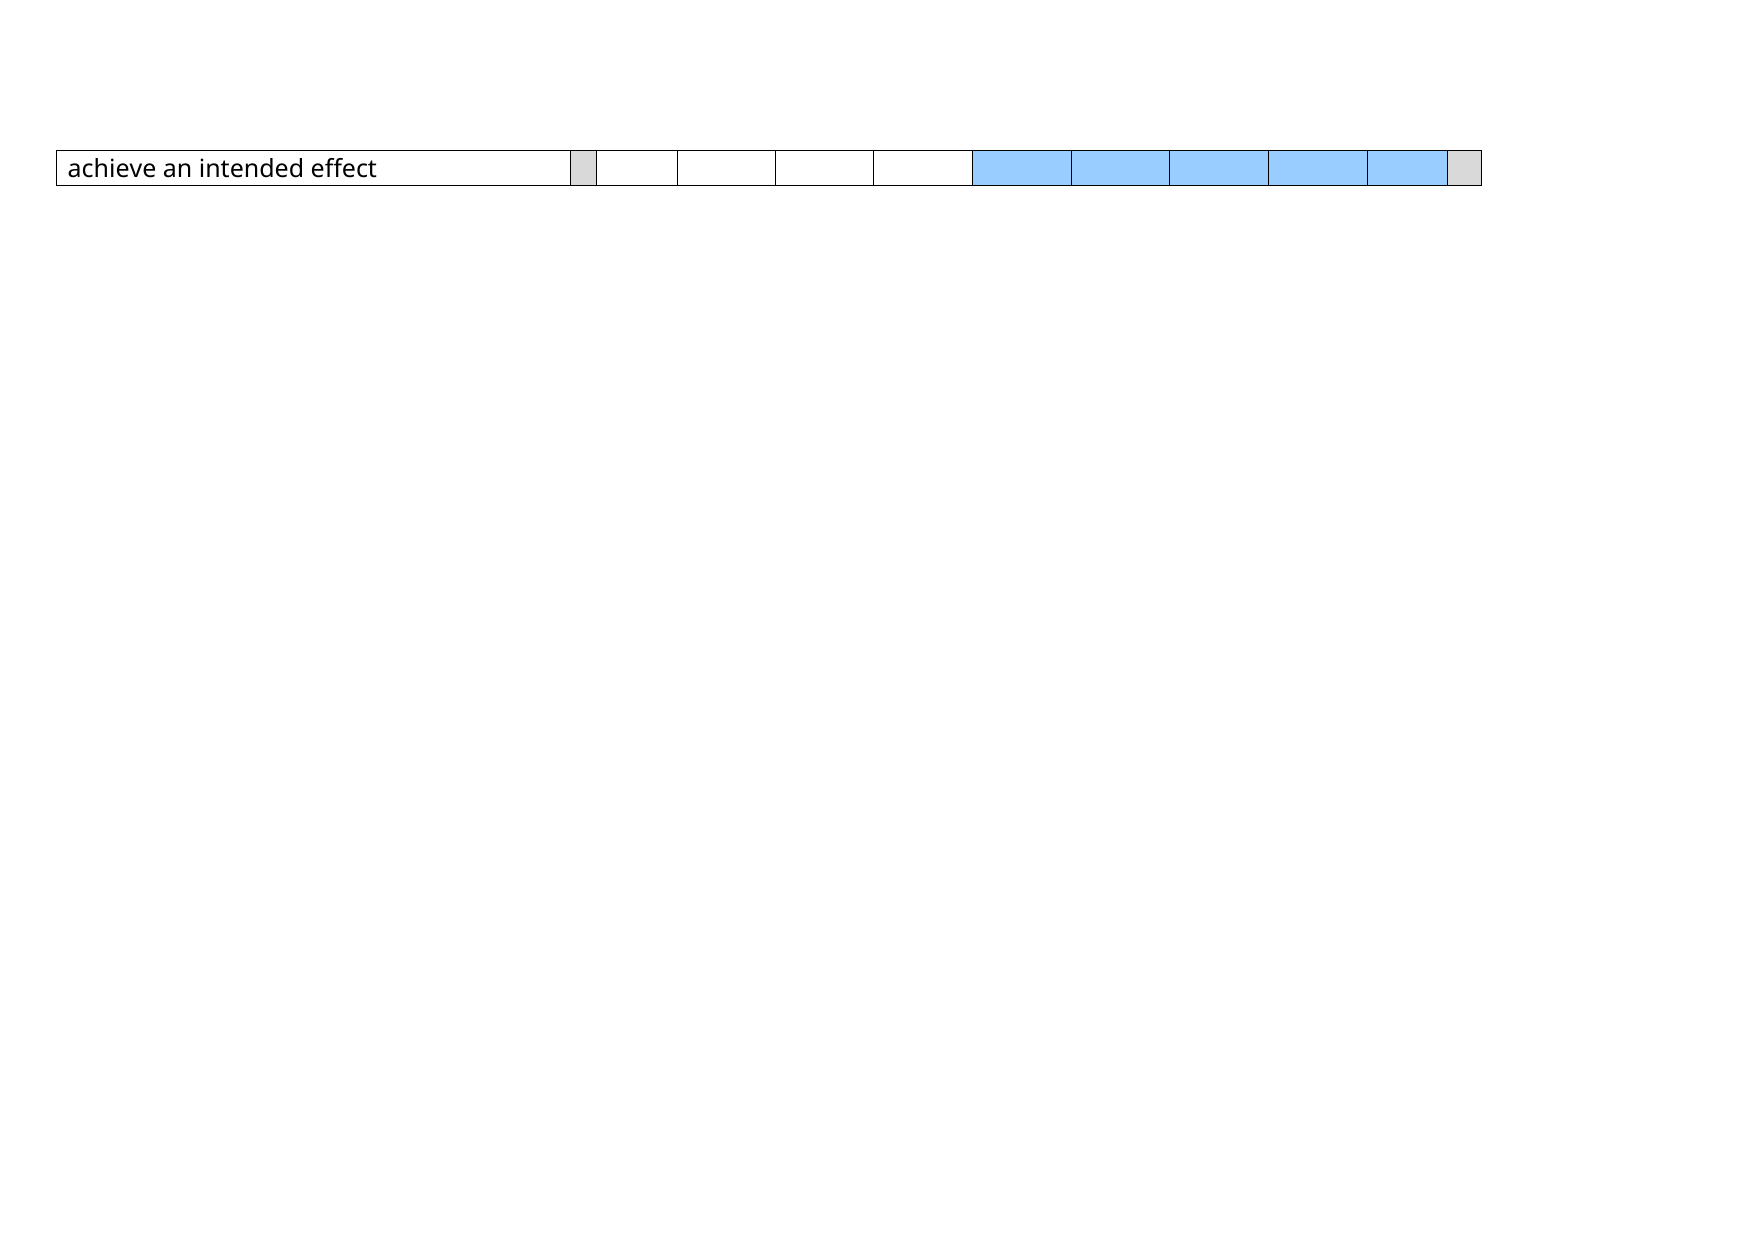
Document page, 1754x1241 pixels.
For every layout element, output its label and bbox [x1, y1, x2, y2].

table_cell [678, 151, 775, 185]
table_cell [1072, 151, 1169, 185]
table_cell [776, 151, 873, 185]
table_cell [1368, 151, 1447, 185]
table_cell [874, 151, 972, 185]
table_cell [597, 151, 677, 185]
table_cell [1170, 151, 1268, 185]
table_cell [973, 151, 1071, 185]
table_cell [1269, 151, 1367, 185]
table_cell [57, 151, 570, 185]
